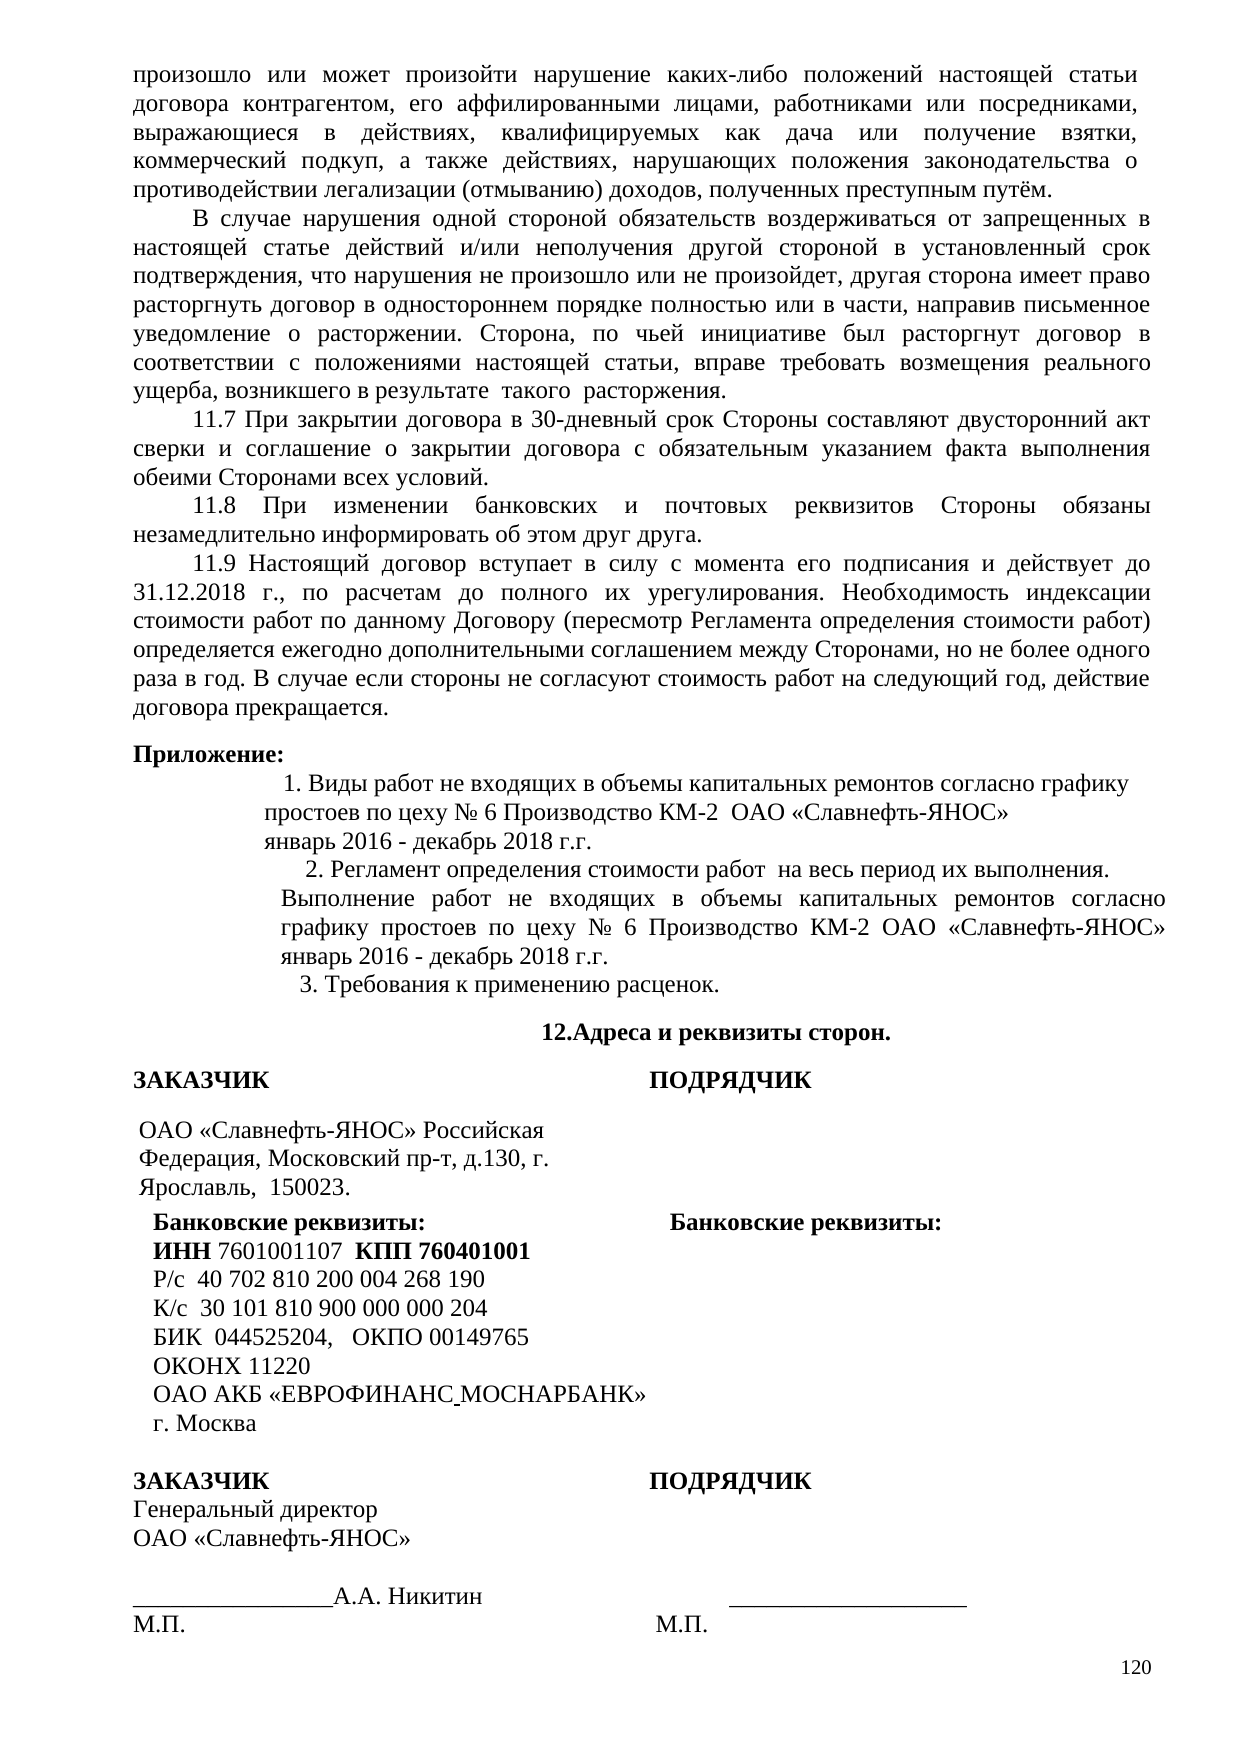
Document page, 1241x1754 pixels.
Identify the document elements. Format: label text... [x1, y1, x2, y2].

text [133, 59, 1138, 203]
text январь 2016 - декабрь 2018 г.г. [133, 826, 1152, 854]
text 11.7 При закрытии договора в 30-дневный срок Стороны составляют двусторонний акт сверки и соглашение о закрытии договора с обязательным указанием факта выполнения обеими Сторонами всех условий. [133, 404, 1152, 490]
text ЗАКАЗЧИК ПОДРЯДЧИК [133, 1065, 1152, 1094]
text Генеральный директор [133, 1494, 1152, 1523]
text 3. Требования к применению расценок. [281, 969, 1166, 998]
text Приложение: [133, 739, 1152, 768]
text ЗАКАЗЧИК ПОДРЯДЧИК [133, 1466, 1152, 1494]
text Выполнение работ не входящих в объемы капитальных ремонтов согласно графику простоев по цеху № 6 Производство КМ-2 ОАО «Славнефть-ЯНОС» январь 2016 - декабрь 2018 г.г. [281, 883, 1166, 969]
text 1. Виды работ не входящих в объемы капитальных ремонтов согласно графику [133, 768, 1152, 797]
text ________________А.А. Никитин ___________________ [133, 1581, 1152, 1609]
text простоев по цеху № 6 Производство КМ-2 ОАО «Славнефть-ЯНОС» [133, 797, 1152, 826]
text 12.Адреса и реквизиты сторон. [281, 1017, 1152, 1046]
text 2. Регламент определения стоимости работ на весь период их выполнения. [143, 854, 1166, 883]
text В случае нарушения одной стороной обязательств воздерживаться от запрещенных в настоящей статье действий и/или неполучения другой стороной в установленный срок подтверждения, что нарушения не произошло или не произойдет, другая сторона имеет право расторгнуть договор в одностороннем порядке полностью или в части, направив письменное уведомление о расторжении. Сторона, по чьей инициативе был расторгнут договор в соответствии с положениями настоящей статьи, вправе требовать возмещения реального ущерба, возникшего в результате такого расторжения. [133, 203, 1152, 404]
text 11.9 Настоящий договор вступает в силу с момента его подписания и действует до 31.12.2018 г., по расчетам до полного их урегулирования. Необходимость индексации стоимости работ по данному Договору (пересмотр Регламента определения стоимости работ) определяется ежегодно дополнительными соглашением между Сторонами, но не более одного раза в год. В случае если стороны не согласуют стоимость работ на следующий год, действие договора прекращается. [133, 548, 1152, 720]
text М.П. М.П. [133, 1609, 1152, 1638]
table_header Банковские реквизиты: ИНН 7601001107 КПП 760401001 Р/с 40 702 810 200 004 268 190 К/с 30 101 810 900 000 000 204 БИК 044525204, ОКПО 00149765 ОКОНХ 11220 ОАО АКБ «ЕВРОФИНАНС МОСНАРБАНК» г. Москва [142, 1207, 658, 1437]
table_header Банковские реквизиты: [658, 1207, 1143, 1437]
text 11.8 При изменении банковских и почтовых реквизитов Стороны обязаны незамедлительно информировать об этом друг друга. [133, 490, 1152, 548]
text ОАО «Славнефть-ЯНОС» [133, 1523, 1152, 1552]
